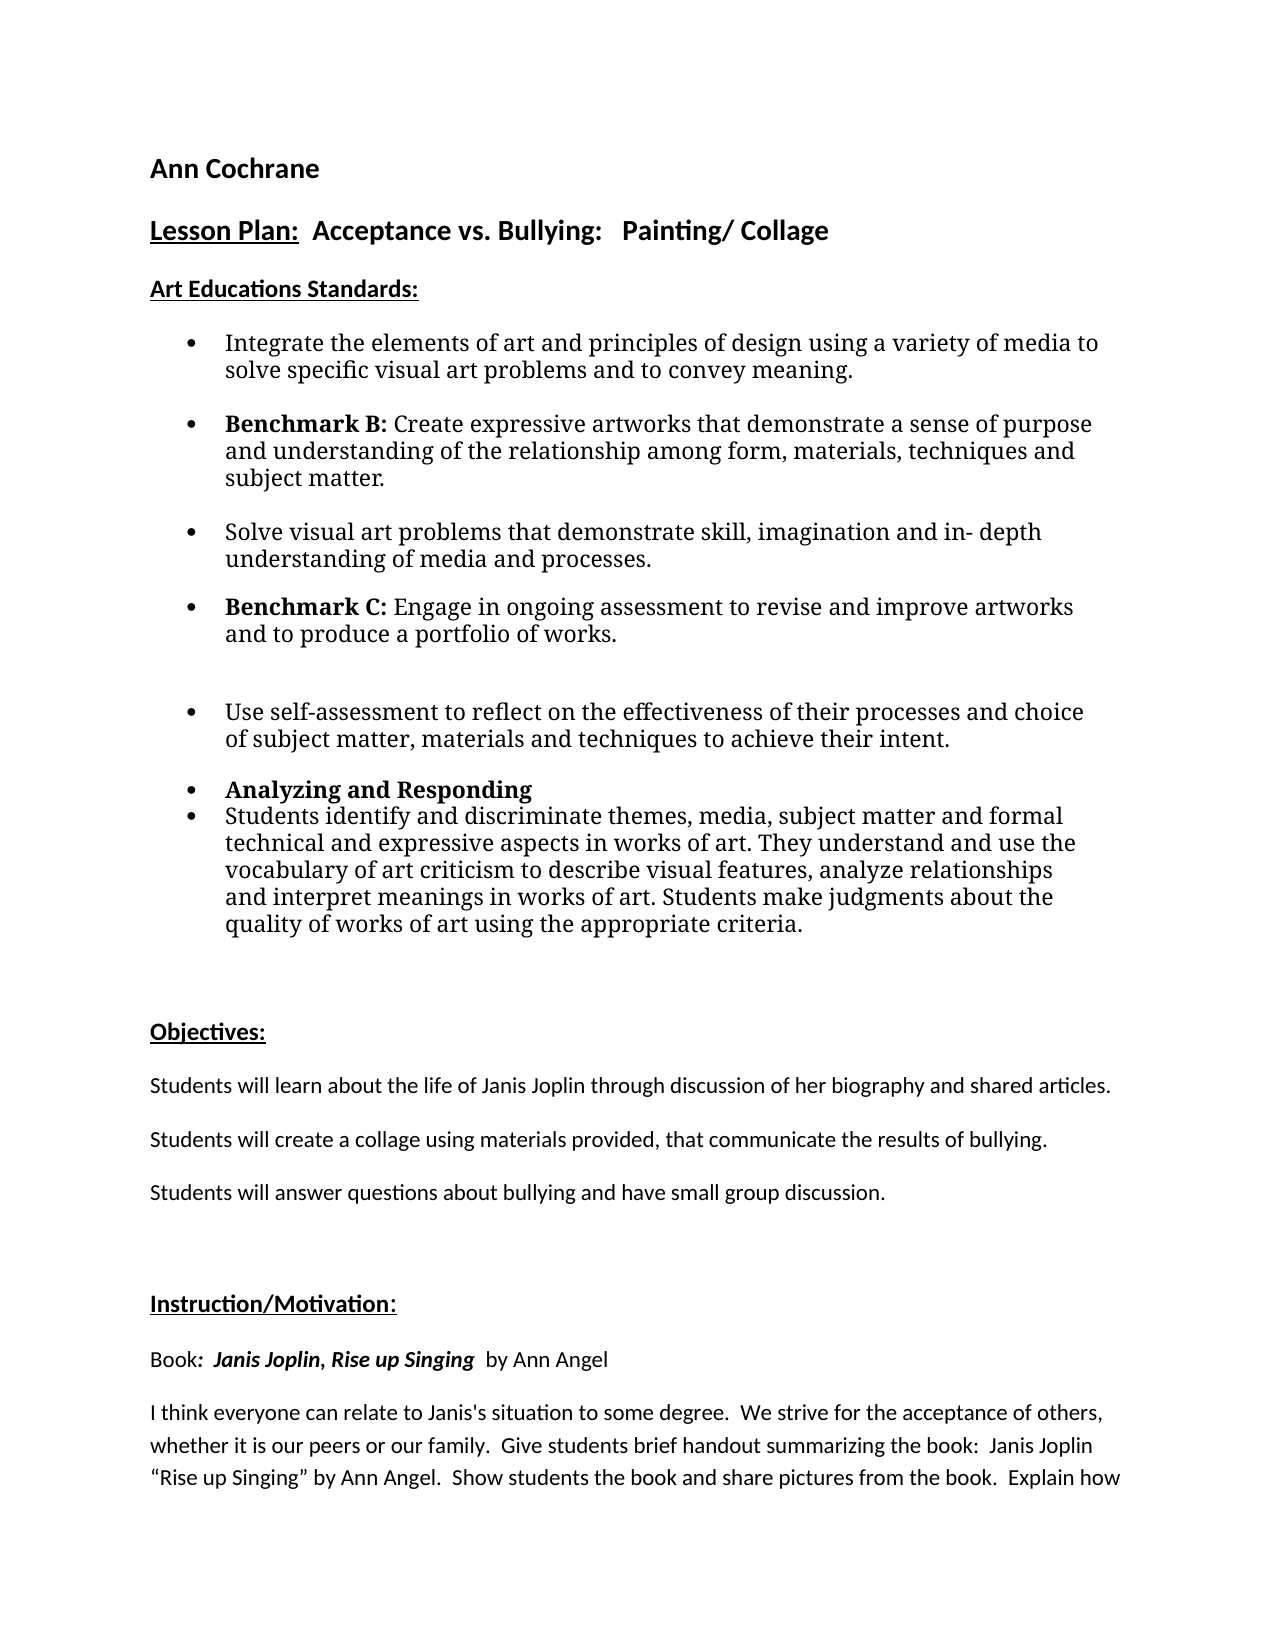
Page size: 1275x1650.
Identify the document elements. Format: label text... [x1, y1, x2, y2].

text Objectives: [150, 1016, 1125, 1046]
text Students will answer questions about bullying and have small group discussion. [150, 1178, 1125, 1206]
text Ann Cochrane [150, 150, 1125, 186]
list Students identify and discriminate themes, media, subject matter and formal technical and expressive aspects in works of art. They understand and use the vocabulary of art criticism to describe visual features, analyze relationships and interpret meanings in works of art. Students make judgments about the quality of works of art using the appropriate criteria. [187, 803, 1097, 938]
list Integrate the elements of art and principles of design using a variety of media to solve specific visual art problems and to convey meaning. [187, 329, 1111, 383]
text Instruction/Motivation: [150, 1284, 1125, 1319]
list Benchmark C: Engage in ongoing assessment to revise and improve artworks and to produce a portfolio of works. [187, 594, 1097, 648]
list Benchmark B: Create expressive artworks that demonstrate a sense of purpose and understanding of the relationship among form, materials, techniques and subject matter. [187, 411, 1099, 492]
text Lesson Plan: Acceptance vs. Bullying: Painting/ Collage [150, 212, 1125, 247]
list Analyzing and Responding [187, 780, 1127, 803]
text Art Educations Standards: [150, 273, 1125, 304]
list Use self-assessment to reflect on the effectiveness of their processes and choice of subject matter, materials and techniques to achieve their intent. [187, 699, 1099, 753]
text Book: Janis Joplin, Rise up Singing by Ann Angel [150, 1346, 1125, 1373]
text Students will learn about the life of Janis Joplin through discussion of her biography and shared articles. [150, 1072, 1125, 1100]
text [150, 1398, 1125, 1491]
list Solve visual art problems that demonstrate skill, imagination and in- depth understanding of media and processes. [187, 519, 1088, 573]
text Students will create a collage using materials provided, that communicate the results of bullying. [150, 1125, 1125, 1153]
